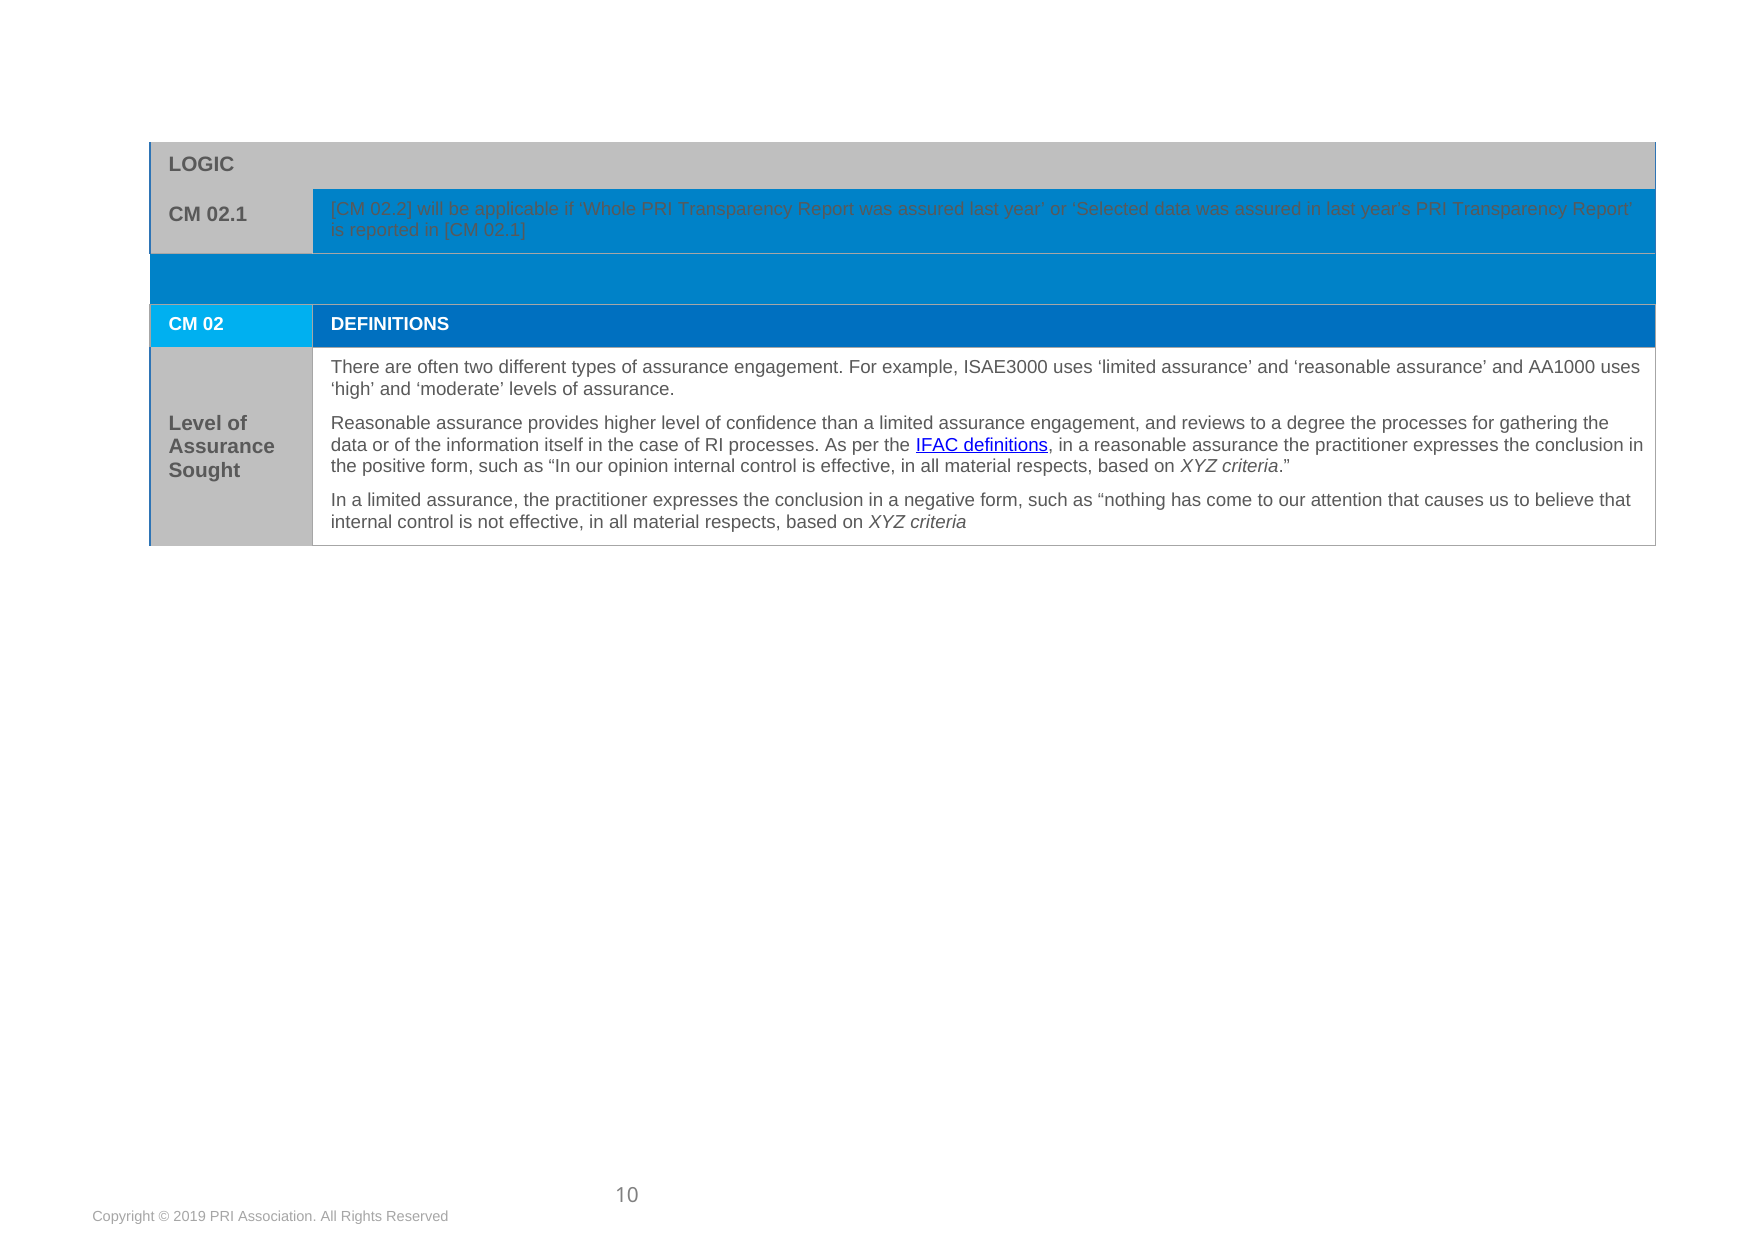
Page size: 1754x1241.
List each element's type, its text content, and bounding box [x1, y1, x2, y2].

table_cell [313, 254, 1656, 303]
table_cell CM 02 [151, 305, 312, 347]
table_cell DEFINITIONS [313, 305, 1655, 347]
table_cell LOGIC [151, 143, 1655, 188]
table_cell [150, 254, 312, 303]
table_cell Level of Assurance Sought [151, 348, 312, 545]
table_cell CM 02.1 [151, 189, 312, 253]
table_cell [CM 02.2] will be applicable if ‘Whole PRI Transparency Report was assured last year’ or ‘Selected data was assured in last year’s PRI Transparency Report’ is reported in [CM 02.1] [313, 189, 1655, 253]
table_cell There are often two different types of assurance engagement. For example, ISAE3000 uses ‘limited assurance’ and ‘reasonable assurance’ and AA1000 uses ‘high’ and ‘moderate’ levels of assurance. Reasonable assurance provides higher level of confidence than a limited assurance engagement, and reviews to a degree the processes for gathering the data or of the information itself in the case of RI processes. As per the IFAC definitions, in a reasonable assurance the practitioner expresses the conclusion in the positive form, such as “In our opinion internal control is effective, in all material respects, based on XYZ criteria.” In a limited assurance, the practitioner expresses the conclusion in a negative form, such as “nothing has come to our attention that causes us to believe that internal control is not effective, in all material respects, based on XYZ criteria [313, 348, 1655, 545]
